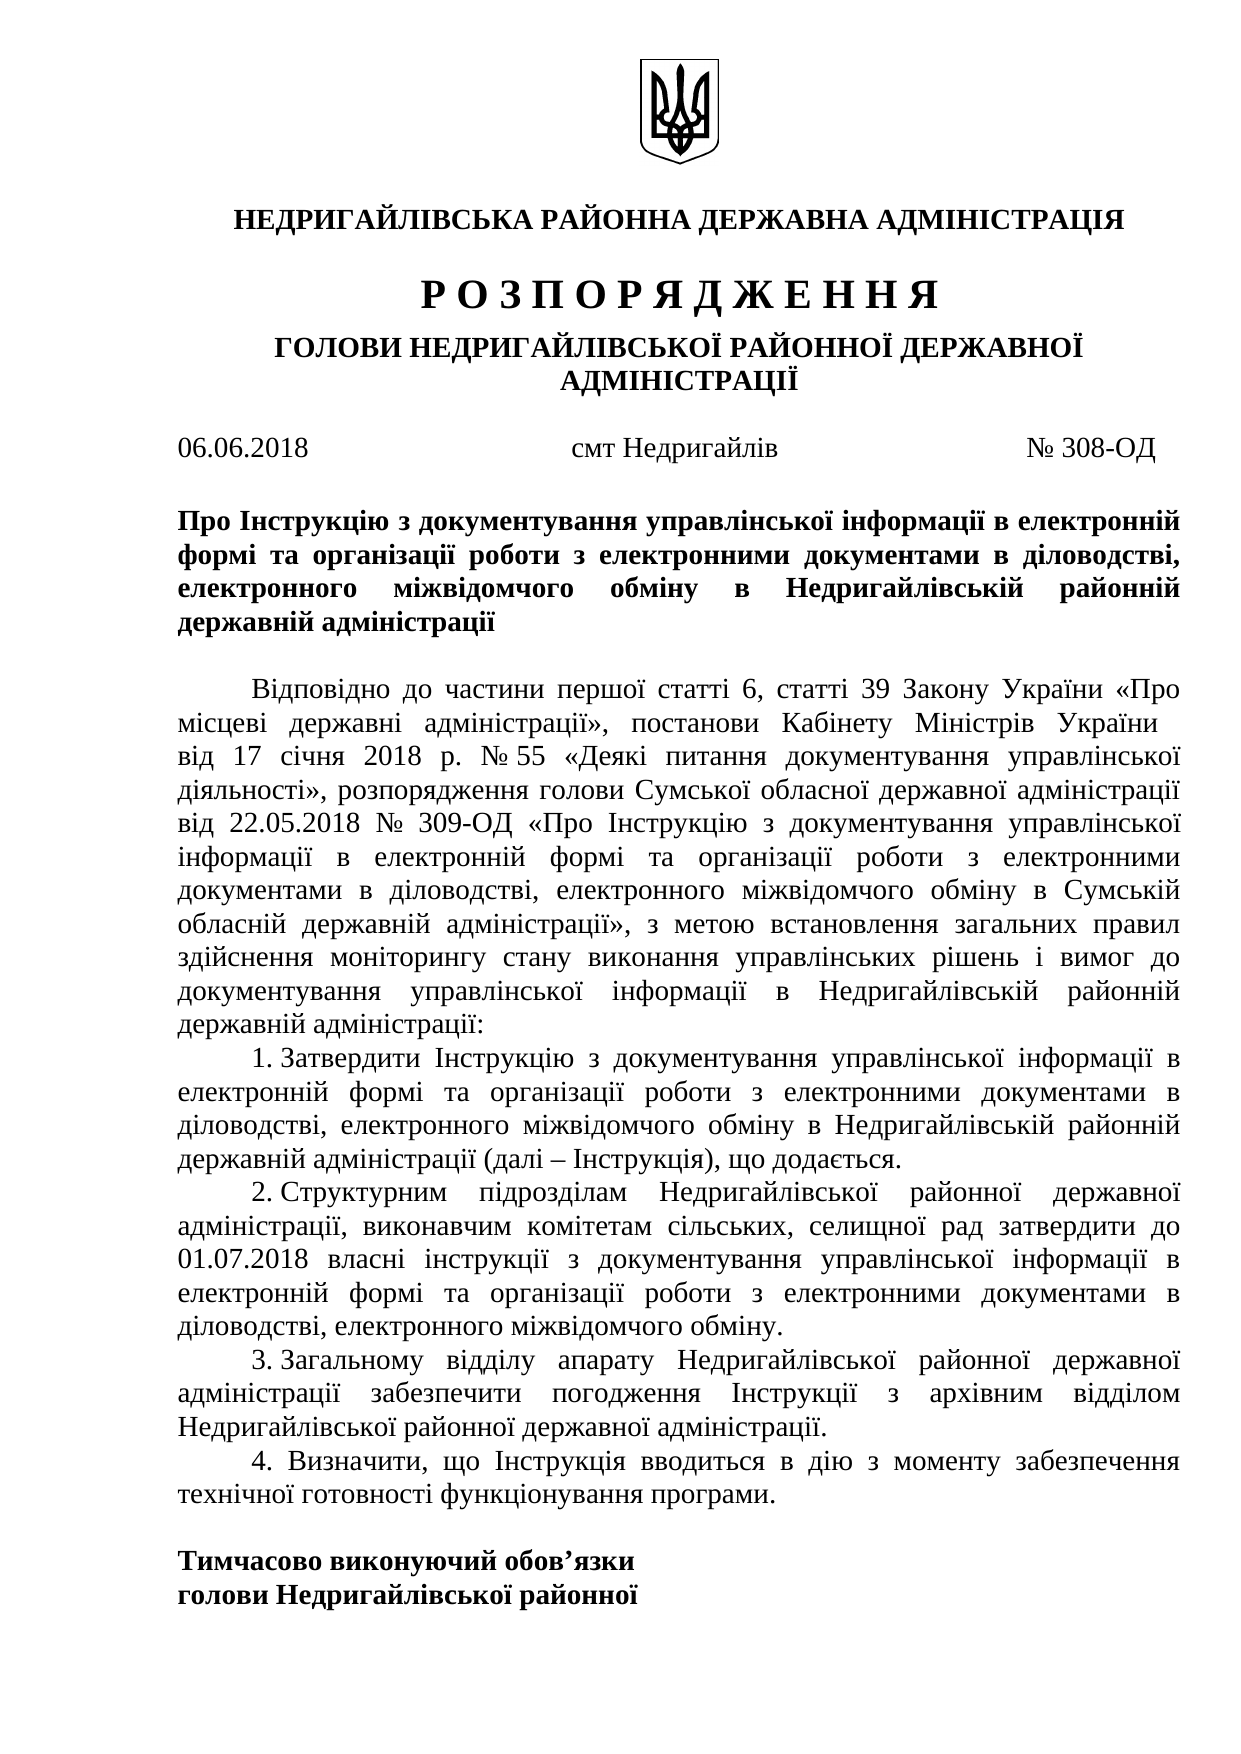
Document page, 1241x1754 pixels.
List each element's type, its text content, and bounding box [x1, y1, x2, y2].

text Про Інструкцію з документування управлінської інформації в електронній формі та організації роботи з електронними документами в діловодстві, електронного міжвідомчого обміну в Недригайлівській районній державній адміністрації [177, 503, 1181, 638]
text Тимчасово виконуючий обов’язки [177, 1543, 1181, 1577]
text 06.06.2018 смт Недригайлів № 308-ОД [177, 430, 1181, 464]
text 3. Загальному відділу апарату Недригайлівської районної державної адміністрації забезпечити погодження Інструкції з архівним відділом Недригайлівської районної державної адміністрації. [177, 1342, 1181, 1443]
text Р О З П О Р Я Д Ж Е Н Н Я [177, 269, 1181, 317]
picture [639, 59, 719, 166]
text голови Недригайлівської районної [177, 1577, 1181, 1610]
text ГОЛОВИ НЕДРИГАЙЛІВСЬКОЇ РАЙОННОЇ ДЕРЖАВНОЇ АДМІНІСТРАЦІЇ [177, 330, 1181, 397]
text 4. Визначити, що Інструкція вводиться в дію з моменту забезпечення технічної готовності функціонування програми. [177, 1443, 1181, 1510]
text 2. Структурним підрозділам Недригайлівської районної державної адміністрації, виконавчим комітетам сільських, селищної рад затвердити до 01.07.2018 власні інструкції з документування управлінської інформації в електронній формі та організації роботи з електронними документами в діловодстві, електронного міжвідомчого обміну. [177, 1174, 1181, 1342]
text 1. Затвердити Інструкцію з документування управлінської інформації в електронній формі та організації роботи з електронними документами в діловодстві, електронного міжвідомчого обміну в Недригайлівській районній державній адміністрації (далі – Інструкція), що додається. [177, 1040, 1181, 1174]
text НЕДРИГАЙЛІВСЬКА РАЙОННА ДЕРЖАВНА АДМІНІСТРАЦІЯ [177, 202, 1181, 236]
text Відповідно до частини першої статті 6, статті 39 Закону України «Про місцеві державні адміністрації», постанови Кабінету Міністрів України від 17 січня 2018 р. № 55 «Деякі питання документування управлінської діяльності», розпорядження голови Сумської обласної державної адміністрації від 22.05.2018 № 309-ОД «Про Інструкцію з документування управлінської інформації в електронній формі та організації роботи з електронними документами в діловодстві, електронного міжвідомчого обміну в Сумській обласній державній адміністрації», з метою встановлення загальних правил здійснення моніторингу стану виконання управлінських рішень і вимог до документування управлінської інформації в Недригайлівській районній державній адміністрації: [177, 671, 1181, 1040]
